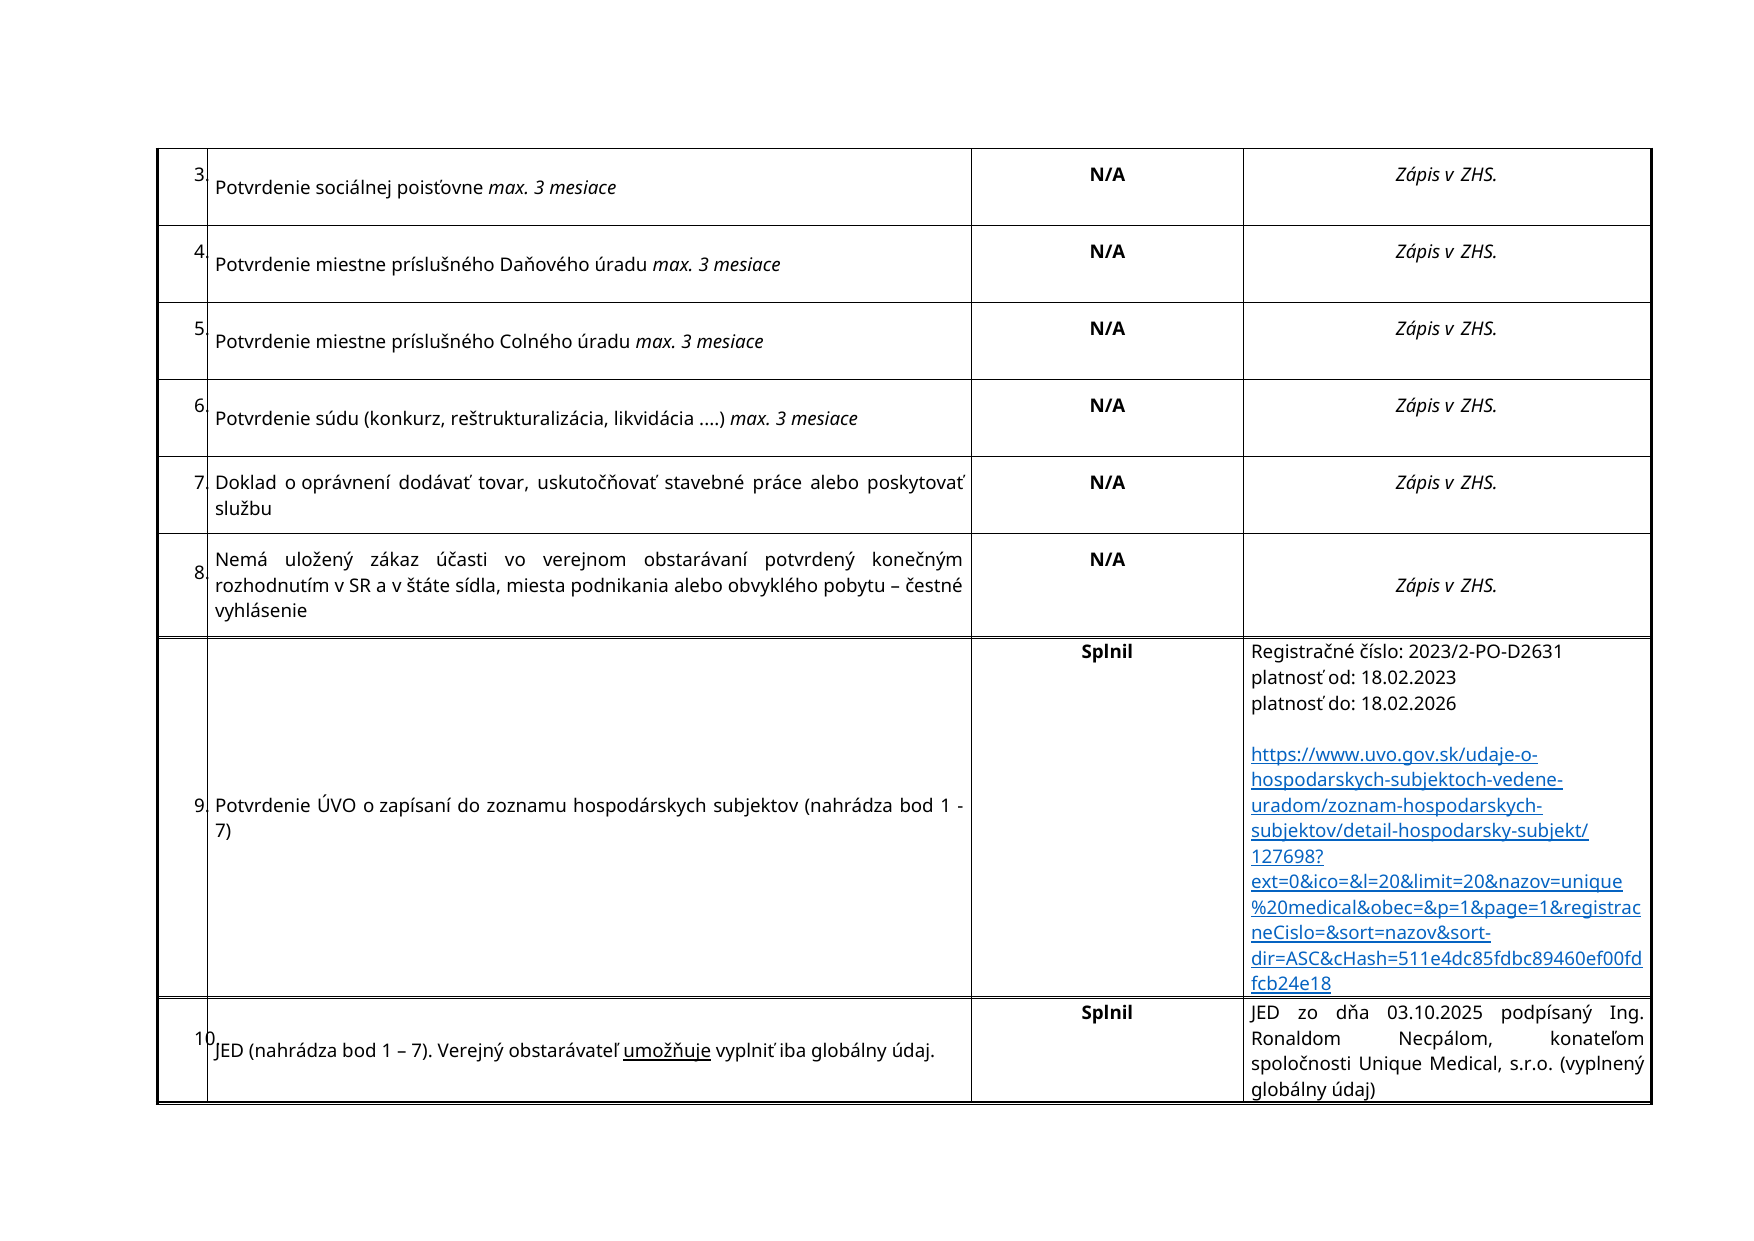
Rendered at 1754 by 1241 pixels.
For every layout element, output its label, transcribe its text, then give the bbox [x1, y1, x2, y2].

table_cell Zápis v ZHS. [1244, 380, 1650, 456]
table_cell N/A [972, 534, 1243, 636]
table_cell Potvrdenie miestne príslušného Daňového úradu max. 3 mesiace [208, 226, 971, 302]
table_cell Potvrdenie sociálnej poisťovne max. 3 mesiace [208, 149, 971, 225]
table_cell JED (nahrádza bod 1 – 7). Verejný obstarávateľ umožňuje vyplniť iba globálny údaj. [208, 999, 971, 1101]
table_cell Potvrdenie súdu (konkurz, reštrukturalizácia, likvidácia ....) max. 3 mesiace [208, 380, 971, 456]
table_cell N/A [972, 303, 1243, 379]
table_cell Doklad o oprávnení dodávať tovar, uskutočňovať stavebné práce alebo poskytovať službu [208, 457, 971, 533]
table_cell [159, 639, 207, 996]
table_cell Splnil [972, 639, 1243, 996]
table_cell N/A [972, 226, 1243, 302]
table_cell [159, 457, 207, 533]
table_cell JED zo dňa 03.10.2025 podpísaný Ing. Ronaldom Necpálom, konateľom spoločnosti Unique Medical, s.r.o. (vyplnený globálny údaj) [1244, 999, 1650, 1101]
table_cell [159, 149, 207, 225]
table_cell Registračné číslo: 2023/2-PO-D2631 platnosť od: 18.02.2023 platnosť do: 18.02.2026 https://www.uvo.gov.sk/udaje-o-hospodarskych-subjektoch-vedene-uradom/zoznam-hospodarskych-subjektov/detail-hospodarsky-subjekt/127698?ext=0&ico=&l=20&limit=20&nazov=unique%20medical&obec=&p=1&page=1&registracneCislo=&sort=nazov&sort-dir=ASC&cHash=511e4dc85fdbc89460ef00fdfcb24e18 [1244, 639, 1650, 996]
table_cell N/A [972, 457, 1243, 533]
table_cell N/A [972, 380, 1243, 456]
table_cell Zápis v ZHS. [1244, 226, 1650, 302]
table_cell Potvrdenie miestne príslušného Colného úradu max. 3 mesiace [208, 303, 971, 379]
table_cell [159, 534, 207, 636]
table_cell [159, 303, 207, 379]
table_cell Zápis v ZHS. [1244, 149, 1650, 225]
table_cell Splnil [972, 999, 1243, 1101]
table_cell Zápis v ZHS. [1244, 457, 1650, 533]
table_cell [159, 226, 207, 302]
table_cell Potvrdenie ÚVO o zapísaní do zoznamu hospodárskych subjektov (nahrádza bod 1 -7) [208, 639, 971, 996]
table_cell [159, 999, 207, 1101]
table_cell Zápis v ZHS. [1244, 303, 1650, 379]
table_cell Zápis v ZHS. [1244, 534, 1650, 636]
table_cell Nemá uložený zákaz účasti vo verejnom obstarávaní potvrdený konečným rozhodnutím v SR a v štáte sídla, miesta podnikania alebo obvyklého pobytu – čestné vyhlásenie [208, 534, 971, 636]
table_cell N/A [972, 149, 1243, 225]
table_cell [159, 380, 207, 456]
